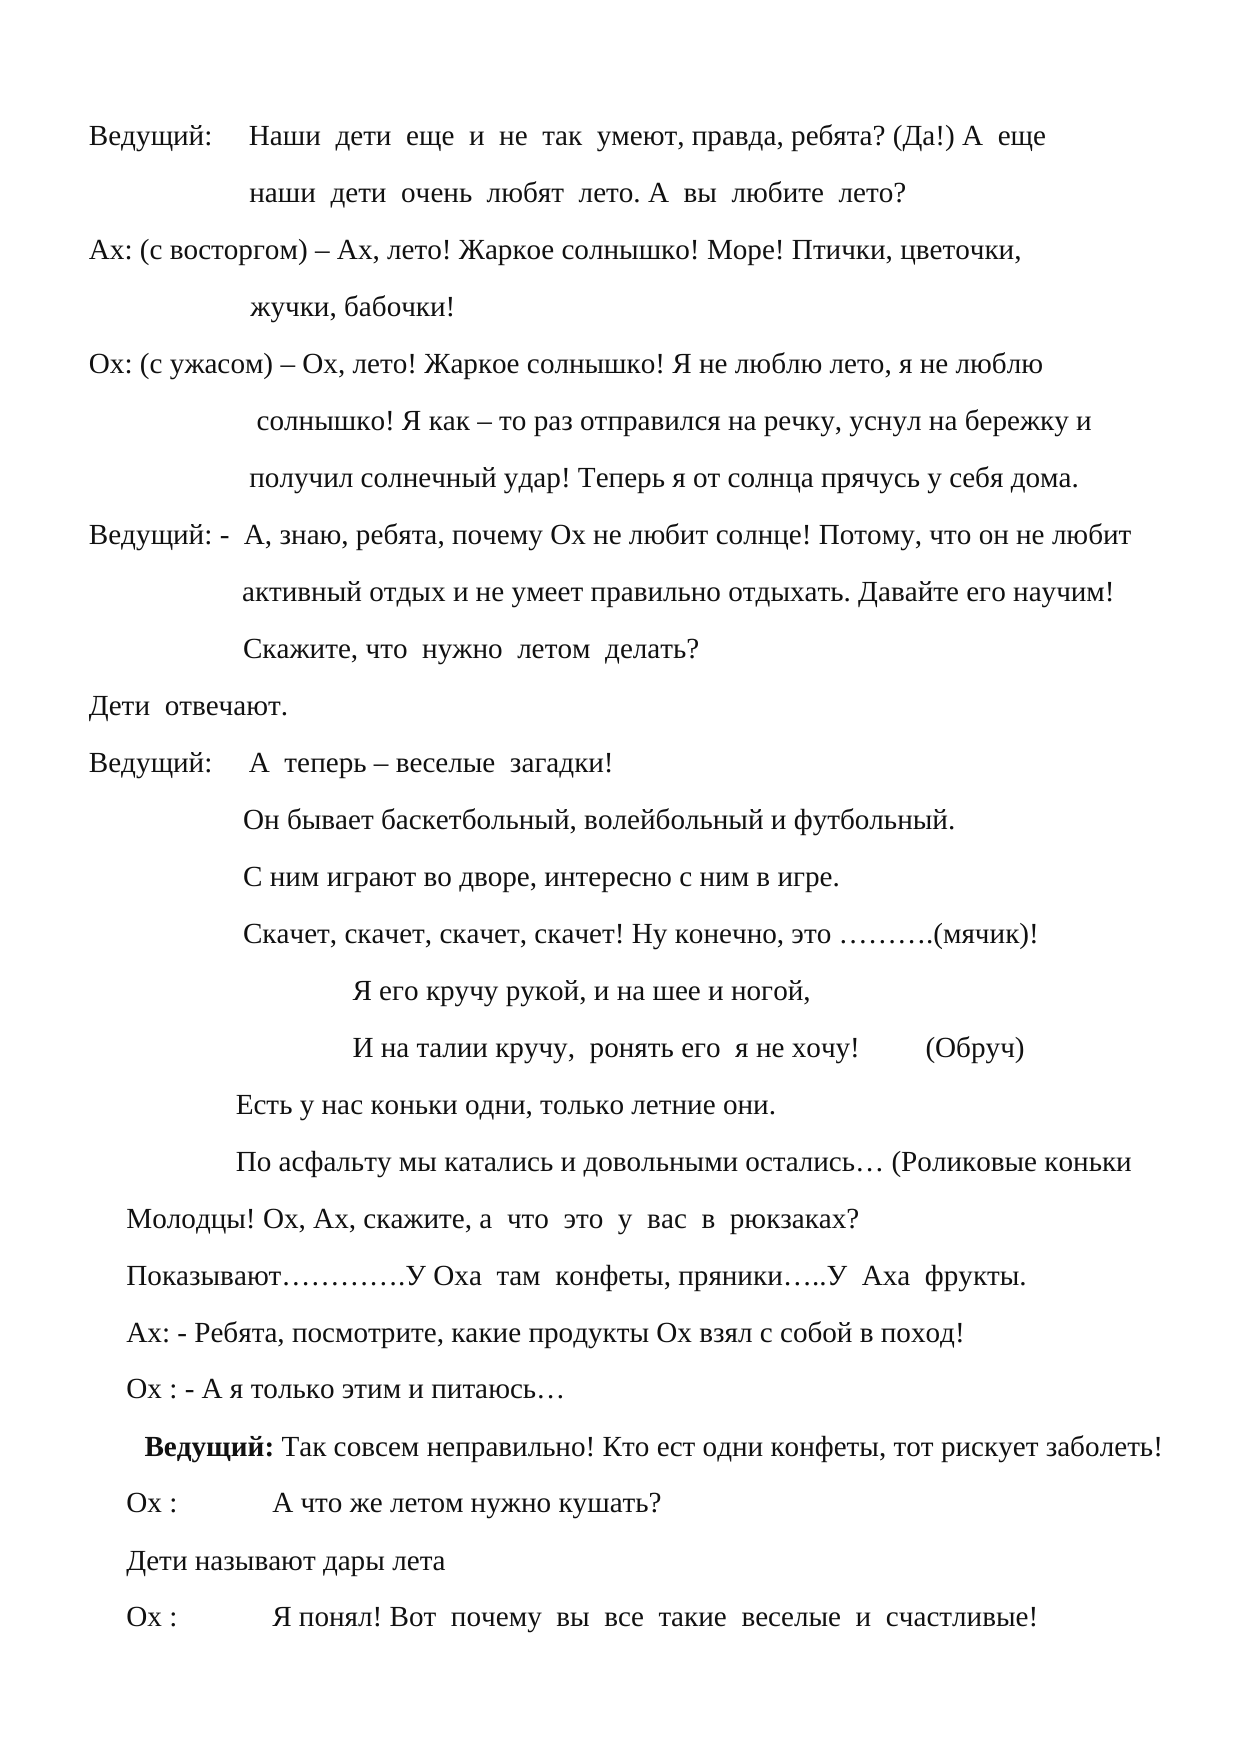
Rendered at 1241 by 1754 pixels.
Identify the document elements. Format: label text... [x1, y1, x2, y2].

text Дети отвечают. [89, 688, 1181, 721]
text Он бывает баскетбольный, волейбольный и футбольный. [89, 802, 1181, 835]
text жучки, бабочки! [89, 289, 1181, 323]
text И на талии кручу, ронять его я не хочу! (Обруч) [89, 1030, 1181, 1063]
text Ведущий: - А, знаю, ребята, почему Ох не любит солнце! Потому, что он не любит [89, 517, 1181, 551]
text Есть у нас коньки одни, только летние они. [89, 1087, 1181, 1120]
text Ах: (с восторгом) – Ах, лето! Жаркое солнышко! Море! Птички, цветочки, [89, 232, 1181, 266]
text Дети называют дары лета [89, 1543, 1181, 1576]
text Скажите, что нужно летом делать? [89, 631, 1181, 664]
text Ох : Я понял! Вот почему вы все такие веселые и счастливые! [89, 1599, 1181, 1633]
text Ох : А что же летом нужно кушать? [89, 1486, 1181, 1519]
text По асфальту мы катались и довольными остались… (Роликовые коньки [89, 1144, 1181, 1177]
text солнышко! Я как – то раз отправился на речку, уснул на бережку и [89, 403, 1181, 437]
text Ах: - Ребята, посмотрите, какие продукты Ох взял с собой в поход! [89, 1315, 1181, 1348]
text Показывают………….У Оха там конфеты, пряники…..У Аха фрукты. [89, 1258, 1181, 1291]
text активный отдых и не умеет правильно отдыхать. Давайте его научим! [89, 574, 1181, 607]
text Ведущий: А теперь – веселые загадки! [89, 745, 1181, 778]
text Я его кручу рукой, и на шее и ногой, [89, 973, 1181, 1006]
text получил солнечный удар! Теперь я от солнца прячусь у себя дома. [89, 460, 1181, 493]
text Молодцы! Ох, Ах, скажите, а что это у вас в рюкзаках? [89, 1201, 1181, 1234]
text Ведущий: Так совсем неправильно! Кто ест одни конфеты, тот рискует заболеть! [89, 1429, 1181, 1462]
text Ох: (с ужасом) – Ох, лето! Жаркое солнышко! Я не люблю лето, я не люблю [89, 346, 1181, 379]
text Ведущий: Наши дети еще и не так умеют, правда, ребята? (Да!) А еще [89, 118, 1181, 152]
text С ним играют во дворе, интересно с ним в игре. [89, 859, 1181, 892]
text наши дети очень любят лето. А вы любите лето? [89, 175, 1181, 209]
text Ох : - А я только этим и питаюсь… [89, 1372, 1181, 1405]
text Скачет, скачет, скачет, скачет! Ну конечно, это ……….(мячик)! [89, 916, 1181, 949]
